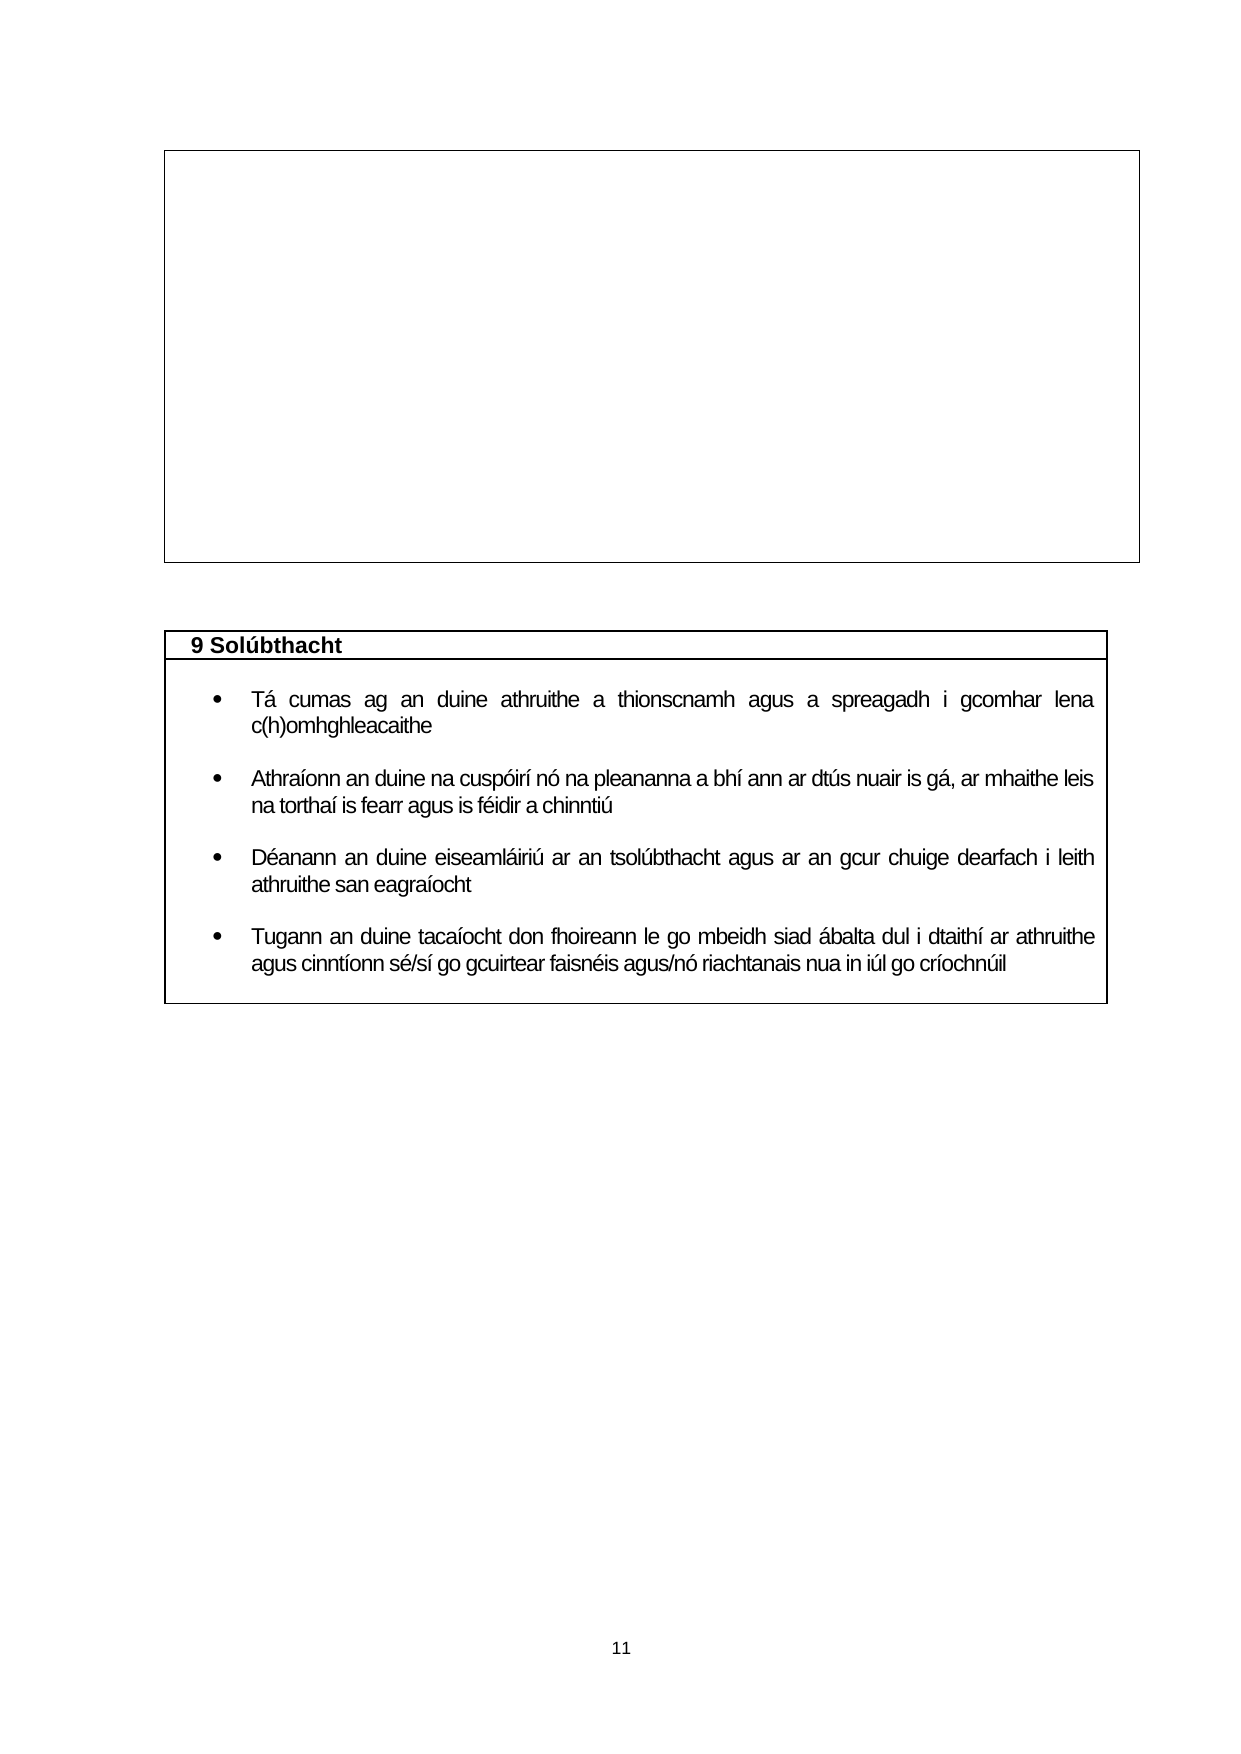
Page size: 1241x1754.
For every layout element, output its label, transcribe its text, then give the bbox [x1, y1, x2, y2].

table_header [165, 151, 1139, 562]
table_cell Tá cumas ag an duine athruithe a thionscnamh agus a spreagadh i gcomhar lena c(h)omhghleacaithe Athraíonn an duine na cuspóirí nó na pleananna a bhí ann ar dtús nuair is gá, ar mhaithe leis na torthaí is fearr agus is féidir a chinntiú Déanann an duine eiseamláiriú ar an tsolúbthacht agus ar an gcur chuige dearfach i leith athruithe san eagraíocht Tugann an duine tacaíocht don fhoireann le go mbeidh siad ábalta dul i dtaithí ar athruithe agus cinntíonn sé/sí go gcuirtear faisnéis agus/nó riachtanais nua in iúl go críochnúil [166, 660, 1106, 1002]
table_header 9 Solúbthacht [166, 632, 1106, 658]
